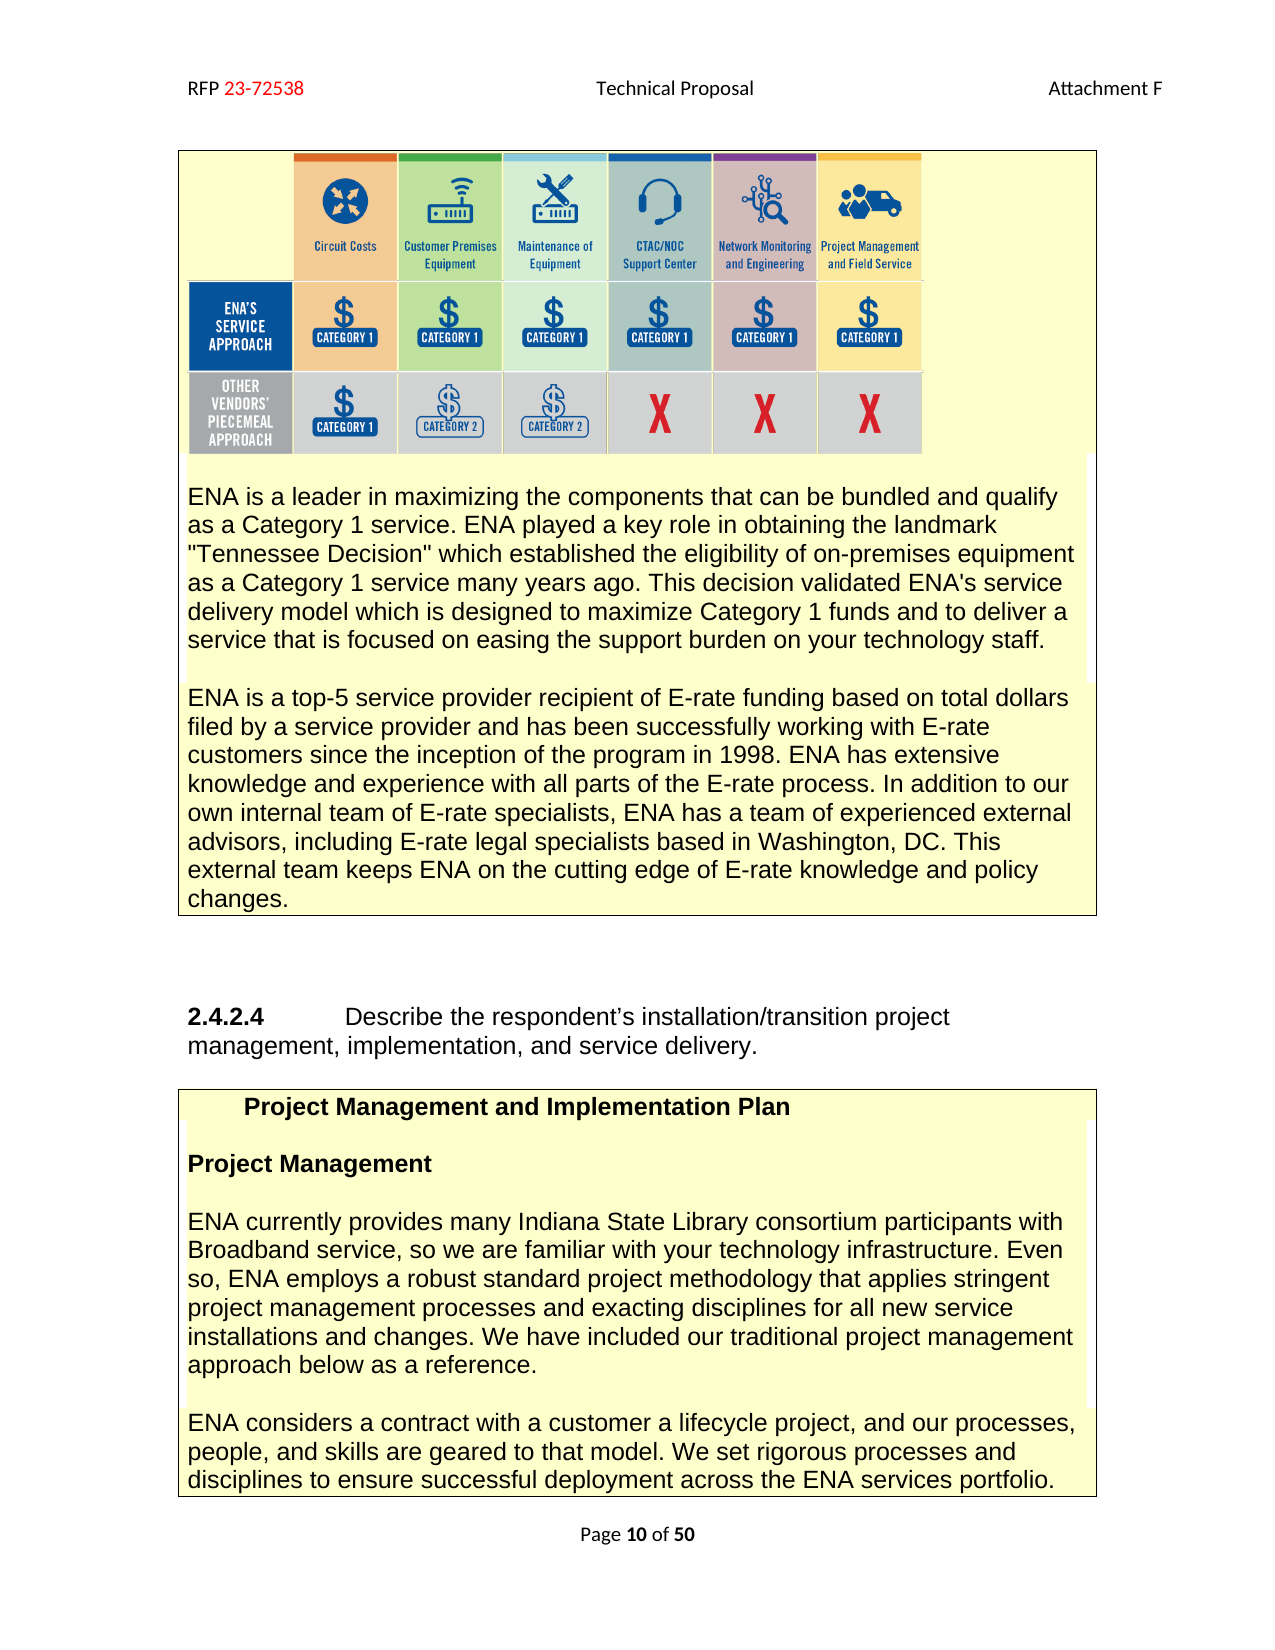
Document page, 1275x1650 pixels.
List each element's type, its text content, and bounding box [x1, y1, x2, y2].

picture [187, 153, 924, 454]
text ENA is a leader in maximizing the components that can be bundled and qualify as a Category 1 service. ENA played a key role in obtaining the landmark "Tennessee Decision" which established the eligibility of on-premises equipment as a Category 1 service many years ago. This decision validated ENA's service delivery model which is designed to maximize Category 1 funds and to deliver a service that is focused on easing the support burden on your technology staff. [187, 482, 1087, 654]
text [179, 1405, 1096, 1496]
text ENA currently provides many Indiana State Library consortium participants with Broadband service, so we are familiar with your technology infrastructure. Even so, ENA employs a robust standard project methodology that applies stringent project management processes and exacting disciplines for all new service installations and changes. We have included our traditional project management approach below as a reference. [187, 1207, 1087, 1379]
text Project Management and Implementation Plan [179, 1090, 1096, 1120]
text Project Management [187, 1149, 1087, 1178]
text 2.4.2.4 Describe the respondent’s installation/transition project management, implementation, and service delivery. [187, 1002, 1087, 1060]
text ENA is a top-5 service provider recipient of E-rate funding based on total dollars filed by a service provider and has been successfully working with E-rate customers since the inception of the program in 1998. ENA has extensive knowledge and experience with all parts of the E-rate process. In addition to our own internal team of E-rate specialists, ENA has a team of experienced external advisors, including E-rate legal specialists based in Washington, DC. This external team keeps ENA on the cutting edge of E-rate knowledge and policy changes. [179, 680, 1096, 915]
